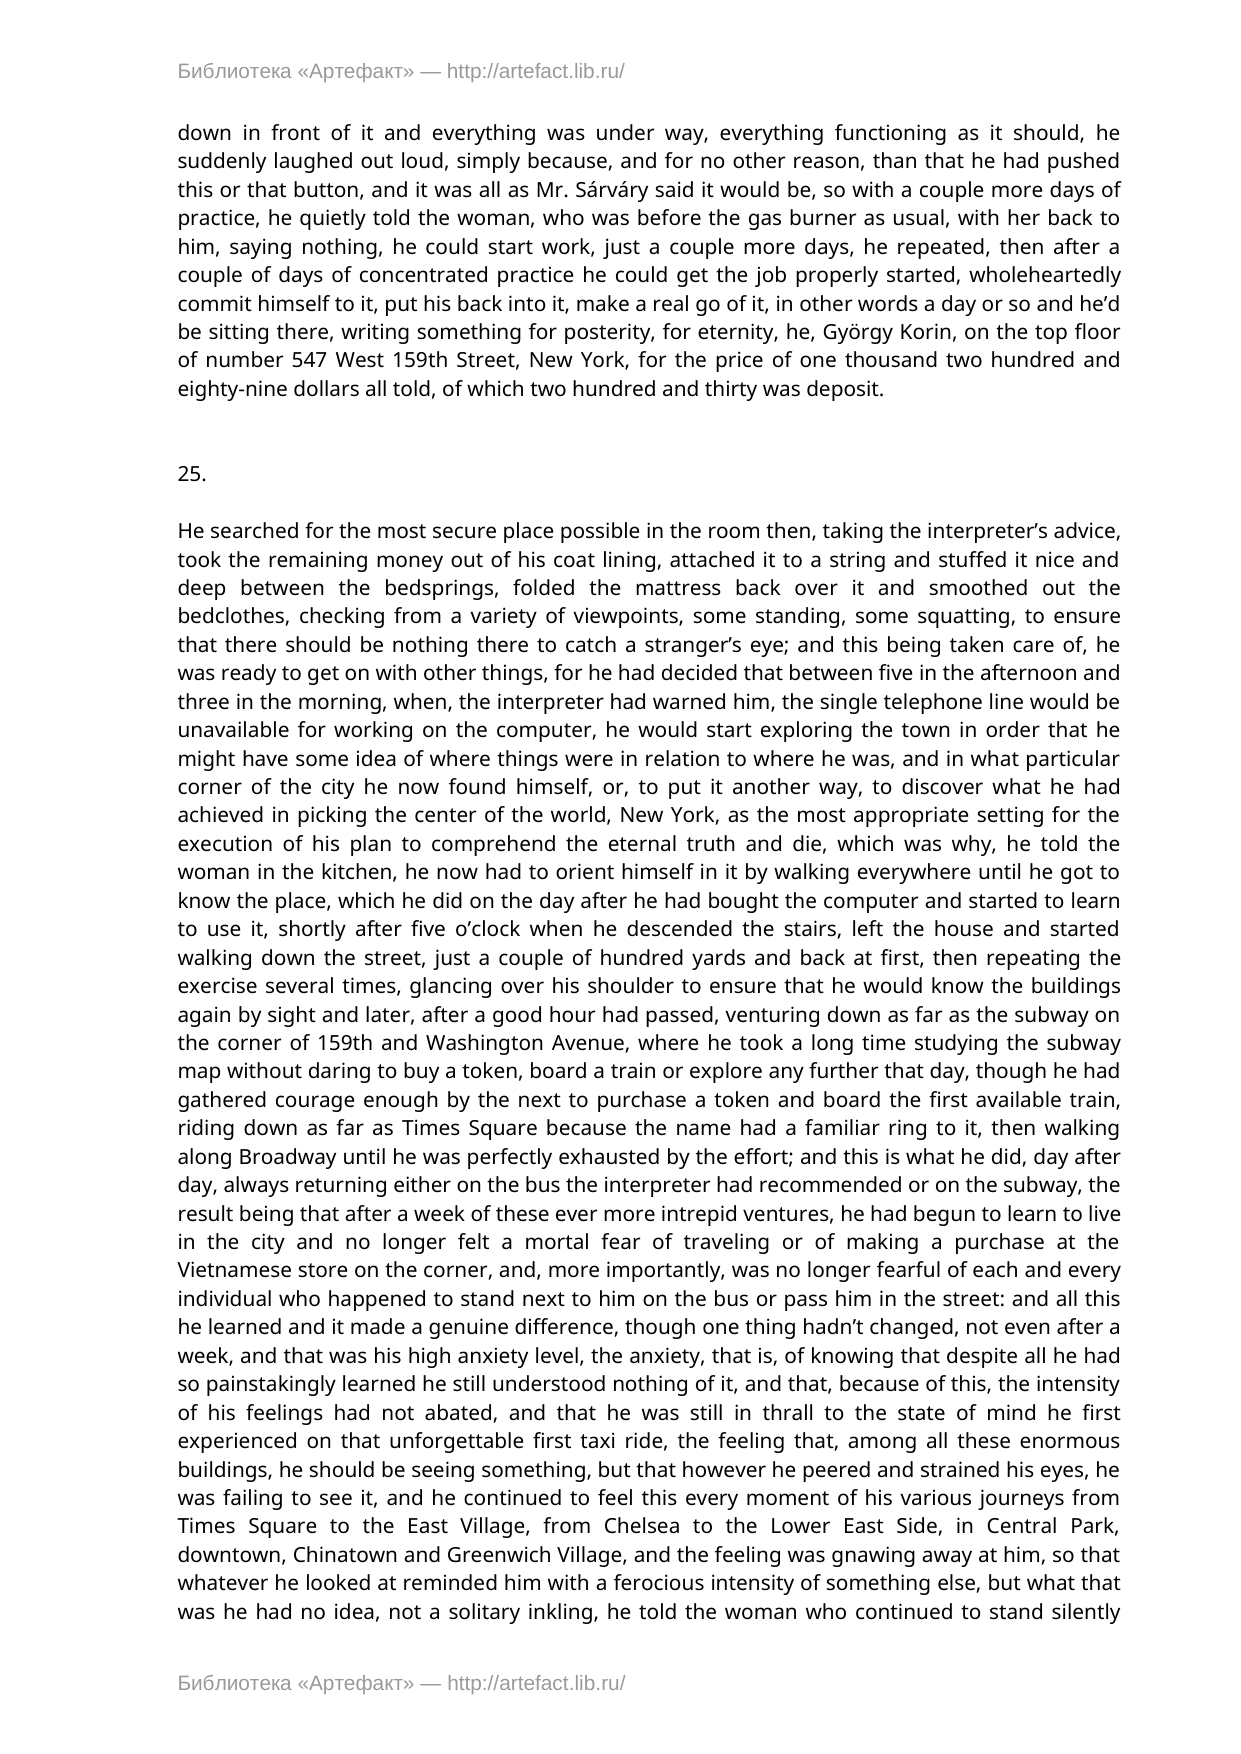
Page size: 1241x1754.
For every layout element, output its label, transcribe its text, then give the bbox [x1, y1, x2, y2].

text 25. [177, 459, 1122, 488]
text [177, 516, 1122, 1625]
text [177, 118, 1122, 402]
